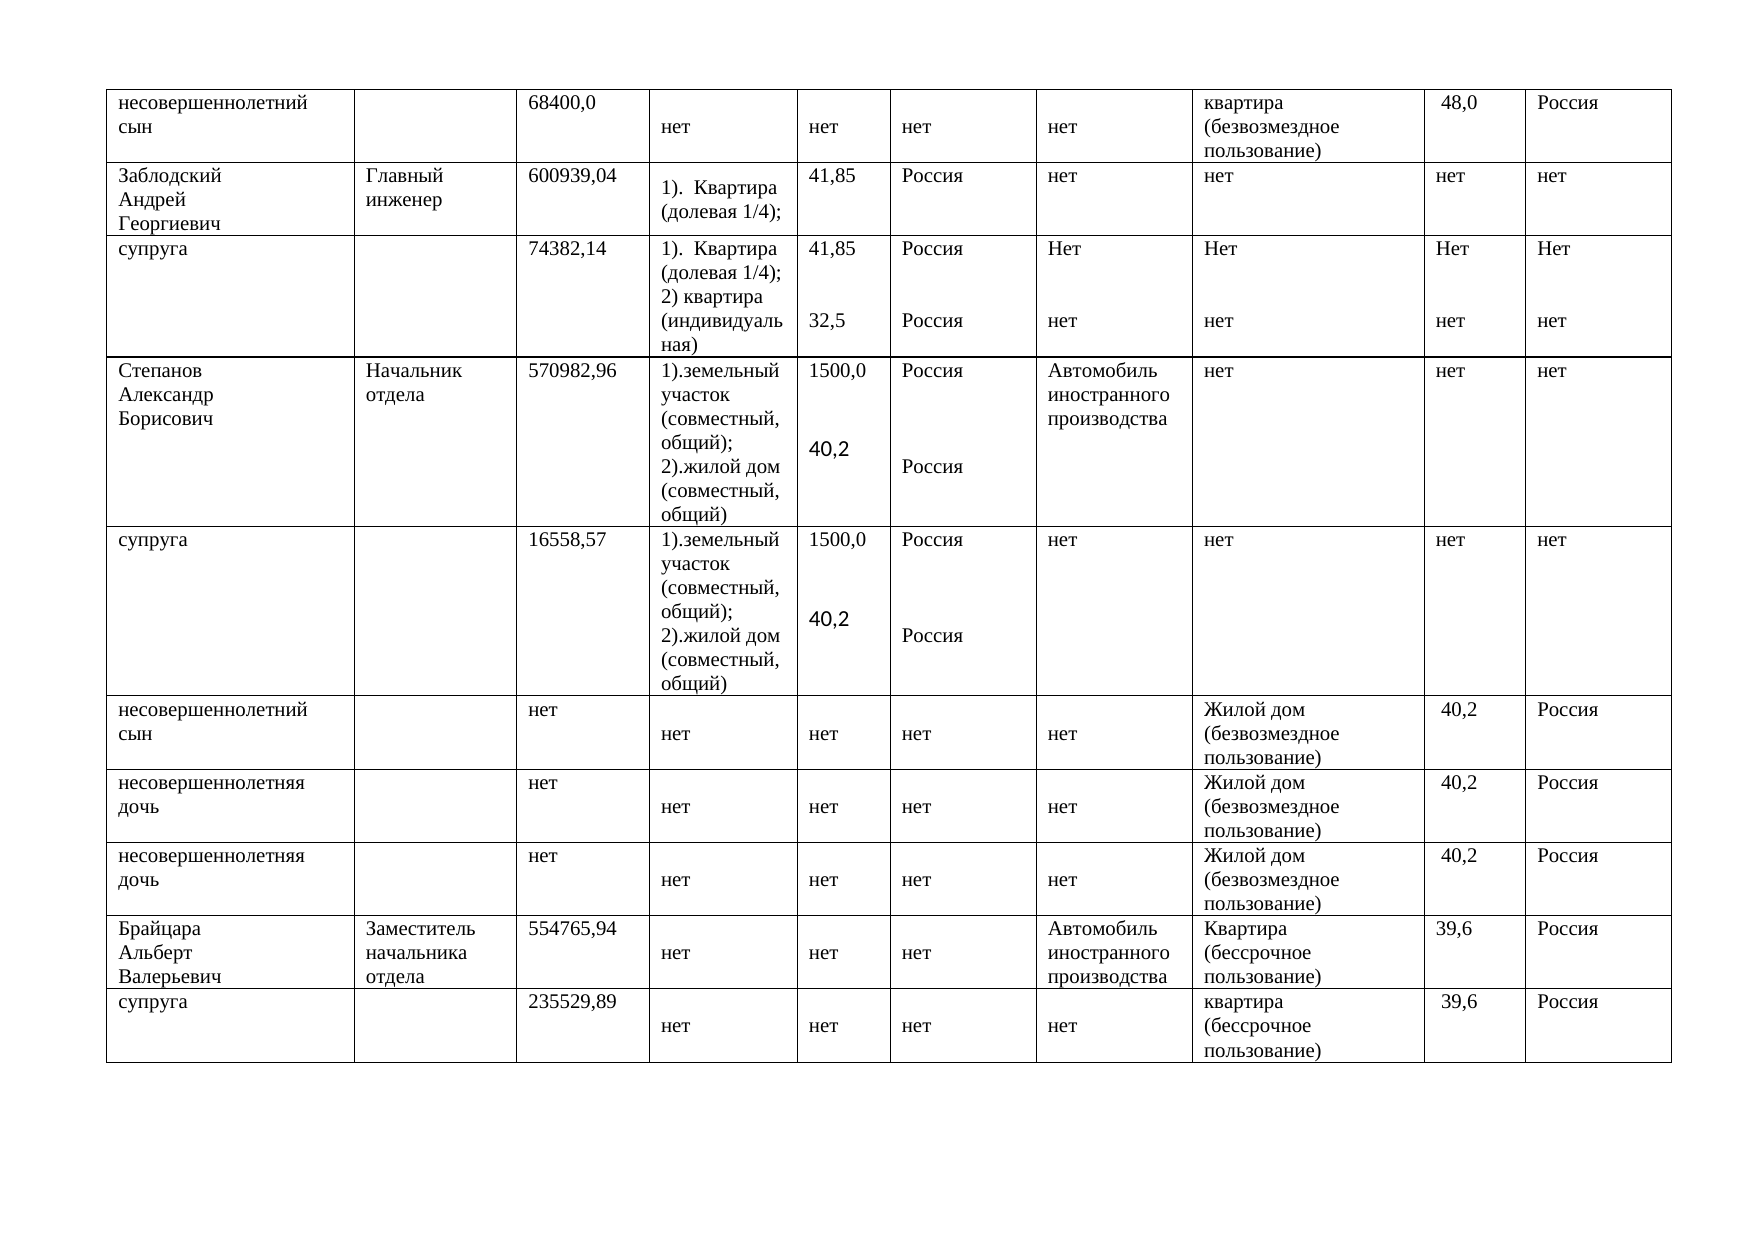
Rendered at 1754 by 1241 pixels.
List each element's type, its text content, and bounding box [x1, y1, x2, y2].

table_cell Брайцара Альберт Валерьевич [107, 916, 354, 988]
table_cell Россия Россия [891, 358, 1036, 526]
table_cell Россия [1526, 90, 1671, 162]
table_cell Автомобиль иностранного производства [1037, 358, 1192, 526]
table_cell нет [1526, 527, 1671, 695]
table_cell Россия Россия [891, 527, 1036, 695]
table_cell нет [650, 90, 797, 162]
table_cell нет [798, 90, 890, 162]
table_cell [355, 989, 516, 1062]
table_cell 16558,57 [517, 527, 649, 695]
table_cell нет [1037, 90, 1192, 162]
table_cell нет [891, 90, 1036, 162]
table_cell нет [1425, 358, 1525, 526]
table_cell Начальник отдела [355, 358, 516, 526]
table_cell 40,2 [1425, 843, 1525, 915]
table_cell Нет нет [1425, 236, 1525, 356]
table_cell Нет нет [1037, 236, 1192, 356]
table_cell 1). Квартира (долевая 1/4); 2) квартира (индивидуальная) [650, 236, 797, 356]
table_cell 41,85 [798, 163, 890, 235]
table_cell Россия [891, 163, 1036, 235]
table_cell 39,6 [1425, 916, 1525, 988]
table_cell [355, 843, 516, 915]
table_cell 570982,96 [517, 358, 649, 526]
table_cell 1500,0 40,2 [798, 358, 890, 526]
table_cell нет [1526, 358, 1671, 526]
table_cell Россия [1526, 696, 1671, 769]
table_cell 1). Квартира (долевая 1/4); [650, 163, 797, 235]
table_cell нет [798, 916, 890, 988]
table_cell несовершеннолетняя дочь [107, 770, 354, 842]
table_cell 554765,94 [517, 916, 649, 988]
table_cell нет [891, 916, 1036, 988]
table_cell [355, 770, 516, 842]
table_cell нет [891, 696, 1036, 769]
table_cell нет [798, 989, 890, 1062]
table_cell 1500,0 40,2 [798, 527, 890, 695]
table_cell нет [891, 843, 1036, 915]
table_cell [355, 90, 516, 162]
table_cell нет [517, 696, 649, 769]
table_cell несовершеннолетний сын [107, 696, 354, 769]
table_cell нет [1037, 696, 1192, 769]
table_cell нет [891, 989, 1036, 1062]
table_cell нет [1193, 163, 1424, 235]
table_cell нет [1425, 163, 1525, 235]
table_cell Жилой дом (безвозмездное пользование) [1193, 843, 1424, 915]
table_cell супруга [107, 989, 354, 1062]
table_cell Россия [1526, 770, 1671, 842]
table_cell нет [798, 770, 890, 842]
table_cell несовершеннолетний сын [107, 90, 354, 162]
table_cell нет [798, 696, 890, 769]
table_cell нет [1193, 527, 1424, 695]
table_cell супруга [107, 527, 354, 695]
table_cell 600939,04 [517, 163, 649, 235]
table_cell Автомобиль иностранного производства [1037, 916, 1192, 988]
table_cell Заблодский Андрей Георгиевич [107, 163, 354, 235]
table_cell нет [517, 770, 649, 842]
table_cell Главный инженер [355, 163, 516, 235]
table_cell Жилой дом (безвозмездное пользование) [1193, 696, 1424, 769]
table_cell квартира (безвозмездное пользование) [1193, 90, 1424, 162]
table_cell 1).земельный участок (совместный, общий); 2).жилой дом (совместный, общий) [650, 358, 797, 526]
table_cell нет [798, 843, 890, 915]
table_cell 74382,14 [517, 236, 649, 356]
table_cell нет [1037, 843, 1192, 915]
table_cell нет [517, 843, 649, 915]
table_cell нет [1037, 527, 1192, 695]
table_cell супруга [107, 236, 354, 356]
table_cell 40,2 [1425, 770, 1525, 842]
table_cell нет [1526, 163, 1671, 235]
table_cell Россия Россия [891, 236, 1036, 356]
table_cell нет [891, 770, 1036, 842]
table_cell 41,85 32,5 [798, 236, 890, 356]
table_cell Заместитель начальника отдела [355, 916, 516, 988]
table_cell нет [1037, 770, 1192, 842]
table_cell нет [1193, 358, 1424, 526]
table_cell [355, 527, 516, 695]
table_cell нет [1037, 163, 1192, 235]
table_cell Россия [1526, 989, 1671, 1062]
table_cell Жилой дом (безвозмездное пользование) [1193, 770, 1424, 842]
table_cell нет [1037, 989, 1192, 1062]
table_cell нет [650, 916, 797, 988]
table_cell нет [650, 989, 797, 1062]
table_cell Квартира (бессрочное пользование) [1193, 916, 1424, 988]
table_cell несовершеннолетняя дочь [107, 843, 354, 915]
table_cell [355, 236, 516, 356]
table_cell Нет нет [1193, 236, 1424, 356]
table_cell 1).земельный участок (совместный, общий); 2).жилой дом (совместный, общий) [650, 527, 797, 695]
table_cell [355, 696, 516, 769]
table_cell квартира (бессрочное пользование) [1193, 989, 1424, 1062]
table_cell 40,2 [1425, 696, 1525, 769]
table_cell 68400,0 [517, 90, 649, 162]
table_cell Россия [1526, 916, 1671, 988]
table_cell нет [650, 770, 797, 842]
table_cell Россия [1526, 843, 1671, 915]
table_cell Степанов Александр Борисович [107, 358, 354, 526]
table_cell 39,6 [1425, 989, 1525, 1062]
table_cell нет [650, 843, 797, 915]
table_cell 48,0 [1425, 90, 1525, 162]
table_cell 235529,89 [517, 989, 649, 1062]
table_cell Нет нет [1526, 236, 1671, 356]
table_cell нет [650, 696, 797, 769]
table_cell нет [1425, 527, 1525, 695]
